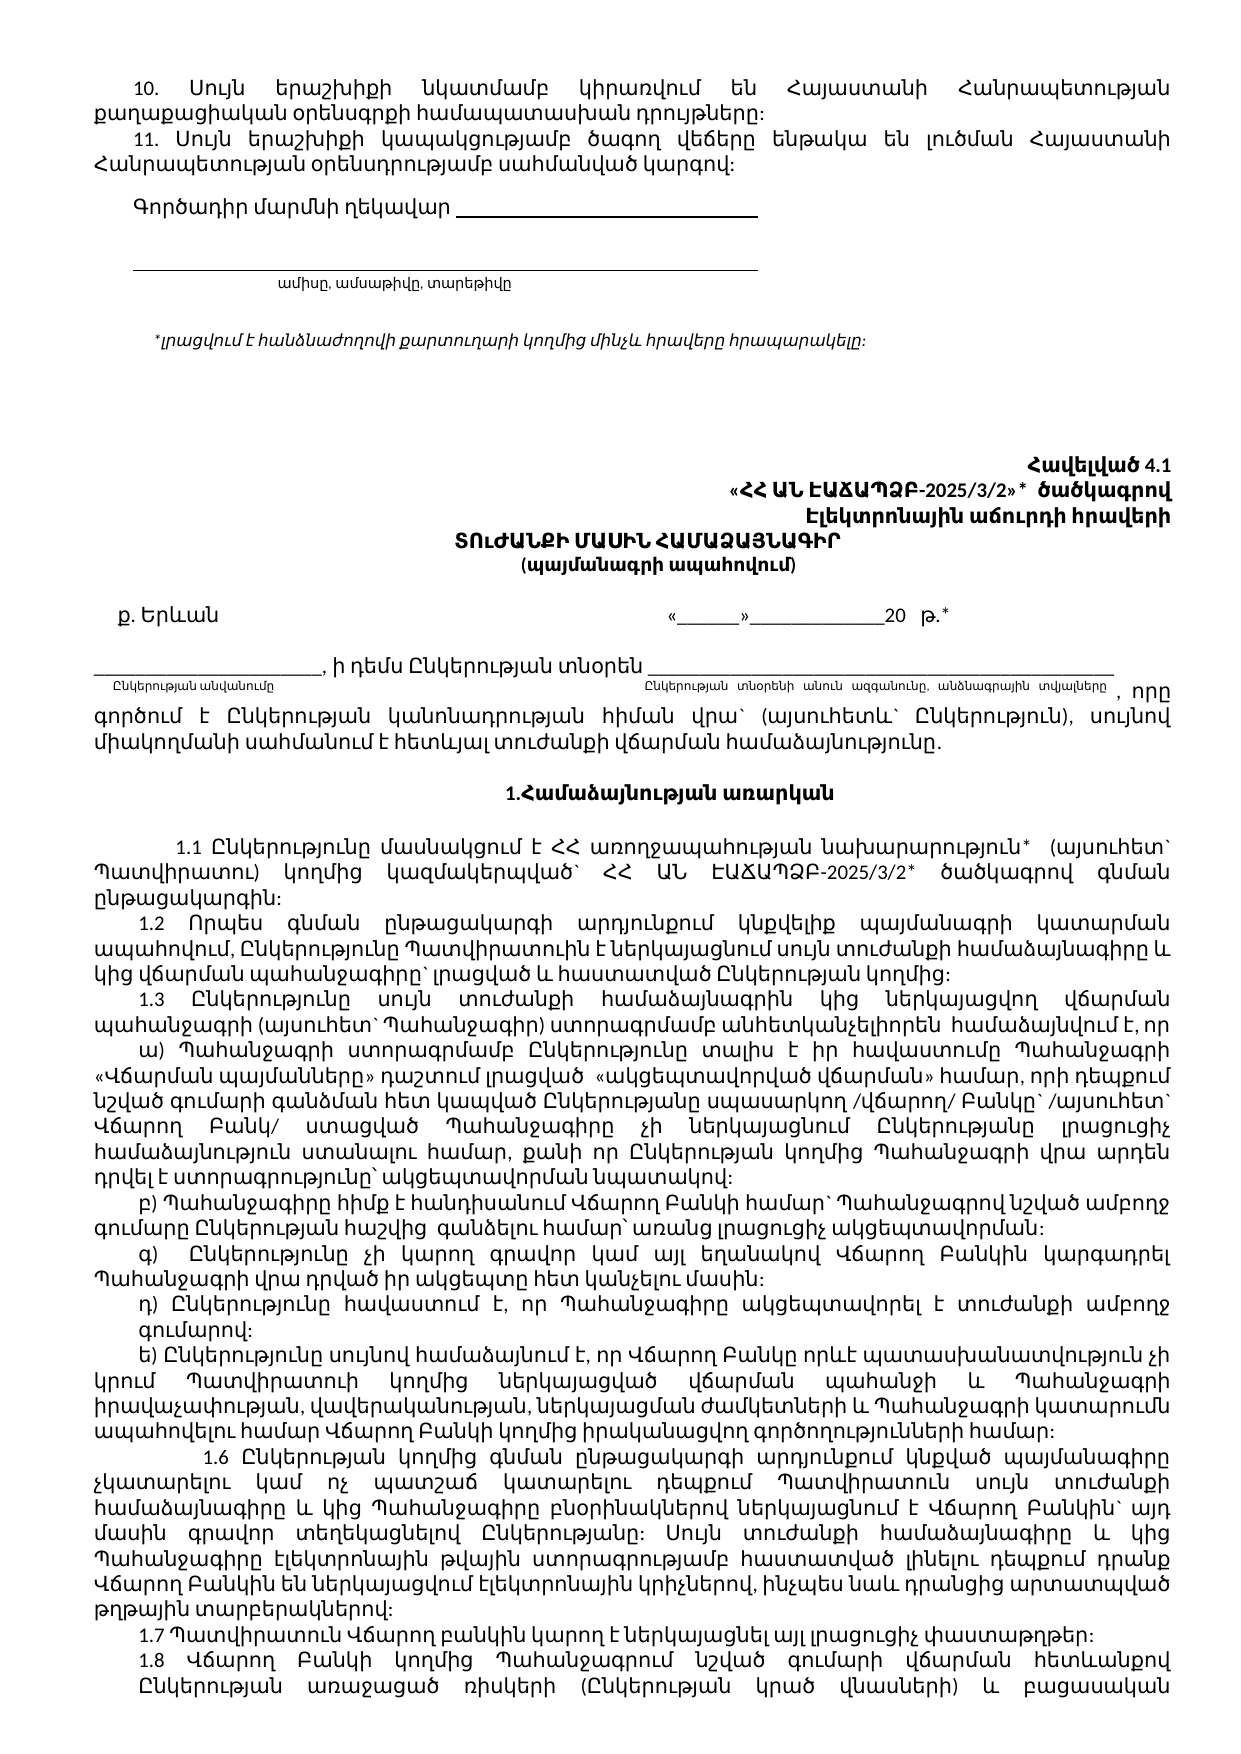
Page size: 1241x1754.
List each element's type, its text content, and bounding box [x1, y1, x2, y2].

text բ) Պահանջագիրը հիմք է հանդիսանում Վճարող Բանկի համար` Պահանջագրով նշված ամբողջ գումարը Ընկերության հաշվից գանձելու համար՝ առանց լրացուցիչ ակցեպտավորման: [94, 1190, 1171, 1241]
text 1.3 Ընկերությունը սույն տուժանքի համաձայնագրին կից ներկայացվող վճարման պահանջագրի (այսուհետ` Պահանջագիր) ստորագրմամբ անհետկանչելիորեն համաձայնվում է, որ [94, 987, 1171, 1037]
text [138, 1647, 1171, 1698]
text 11. Սույն երաշխիքի կապակցությամբ ծագող վեճերը ենթակա են լուծման Հայաստանի Հանրապետության օրենսդրությամբ սահմանված կարգով: [94, 126, 1171, 177]
text ամիսը, ամսաթիվը, տարեթիվը [94, 274, 1171, 304]
text 1.1 Ընկերությունը մասնակցում է ՀՀ առողջապահության նախարարություն* (այսուհետ` Պատվիրատու) կողմից կազմակերպված` ՀՀ ԱՆ ԷԱՃԱՊՁԲ-2025/3/2* ծածկագրով գնման ընթացակարգին: [94, 834, 1171, 910]
text դ) Ընկերությունը հավաստում է, որ Պահանջագիրը ակցեպտավորել է տուժանքի ամբողջ գումարով: [138, 1292, 1171, 1342]
text Էլեկտրոնային աճուրդի հրավերի [94, 503, 1171, 528]
text ե) Ընկերությունը սույնով համաձայնում է, որ Վճարող Բանկը որևէ պատասխանատվություն չի կրում Պատվիրատուի կողմից ներկայացված վճարման պահանջի և Պահանջագրի իրավաչափության, վավերականության, ներկայացման ժամկետների և Պահանջագրի կատարումն ապահովելու համար Վճարող Բանկի կողմից իրականացվող գործողությունների համար: [94, 1342, 1171, 1444]
text «ՀՀ ԱՆ ԷԱՃԱՊՁԲ-2025/3/2»* ծածկագրով [94, 477, 1171, 503]
text գ) Ընկերությունը չի կարող գրավոր կամ այլ եղանակով Վճարող Բանկին կարգադրել Պահանջագրի վրա դրված իր ակցեպտը հետ կանչելու մասին: [94, 1241, 1171, 1292]
text Գործադիր մարմնի ղեկավար [94, 194, 1171, 220]
text 1.6 Ընկերության կողմից գնման ընթացակարգի արդյունքում կնքված պայմանագիրը չկատարելու կամ ոչ պատշաճ կատարելու դեպքում Պատվիրատուն սույն տուժանքի համաձայնագիրը և կից Պահանջագիրը բնօրինակներով ներկայացնում է Վճարող Բանկին` այդ մասին գրավոր տեղեկացնելով Ընկերությանը: Սույն տուժանքի համաձայնագիրը և կից Պահանջագիրը էլեկտրոնային թվային ստորագրությամբ հաստատված լինելու դեպքում դրանք Վճարող Բանկին են ներկայացվում էլեկտրոնային կրիչներով, ինչպես նաև դրանցից արտատպված թղթային տարբերակներով: [94, 1444, 1171, 1622]
text ______________________, ի դեմս Ընկերության տնօրեն _____________________________________________ [94, 653, 1171, 678]
text Հավելված 4.1 [94, 452, 1171, 477]
text *լրացվում է հանձնաժողովի քարտուղարի կողմից մինչև հրավերը հրապարակելը: [94, 330, 1171, 350]
text ՏՈւԺԱՆՔԻ ՄԱՍԻՆ ՀԱՄԱՁԱՅՆԱԳԻՐ [94, 528, 1171, 554]
text 10. Սույն երաշխիքի նկատմամբ կիրառվում են Հայաստանի Հանրապետության քաղաքացիական օրենսգրքի համապատասխան դրույթները: [94, 75, 1171, 126]
text 1.7 Պատվիրատուն Վճարող բանկին կարող է ներկայացնել այլ լրացուցիչ փաստաթղթեր: [138, 1622, 1171, 1647]
text 1.2 Որպես գնման ընթացակարգի արդյունքում կնքվելիք պայմանագրի կատարման ապահովում, Ընկերությունը Պատվիրատուին է ներկայացնում սույն տուժանքի համաձայնագիրը և կից վճարման պահանջագիրը` լրացված և հաստատված Ընկերության կողմից: [94, 910, 1171, 987]
text ա) Պահանջագրի ստորագրմամբ Ընկերությունը տալիս է իր հավաստումը Պահանջագրի «Վճարման պայմանները» դաշտում լրացված «ակցեպտավորված վճարման» համար, որի դեպքում նշված գումարի գանձման հետ կապված Ընկերությանը սպասարկող /վճարող/ Բանկը` /այսուհետ` Վճարող Բանկ/ ստացված Պահանջագիրը չի ներկայացնում Ընկերությանը լրացուցիչ համաձայնություն ստանալու համար, քանի որ Ընկերության կողմից Պահանջագրի վրա արդեն դրվել է ստորագրությունը՝ ակցեպտավորման նպատակով: [94, 1037, 1171, 1190]
text 1.Համաձայնության առարկան [169, 780, 1171, 805]
text ք. Երևան «______»_____________20 թ.* [94, 602, 1171, 627]
text (պայմանագրի ապահովում) [94, 554, 1171, 577]
text Ընկերության անվանումը Ընկերության տնօրենի անուն ազգանունը, անձնագրային տվյալները , որը գործում է Ընկերության կանոնադրության հիման վրա` (այսուհետև` Ընկերություն), սույնով միակողմանի սահմանում է հետևյալ տուժանքի վճարման համաձայնությունը. [94, 678, 1171, 754]
